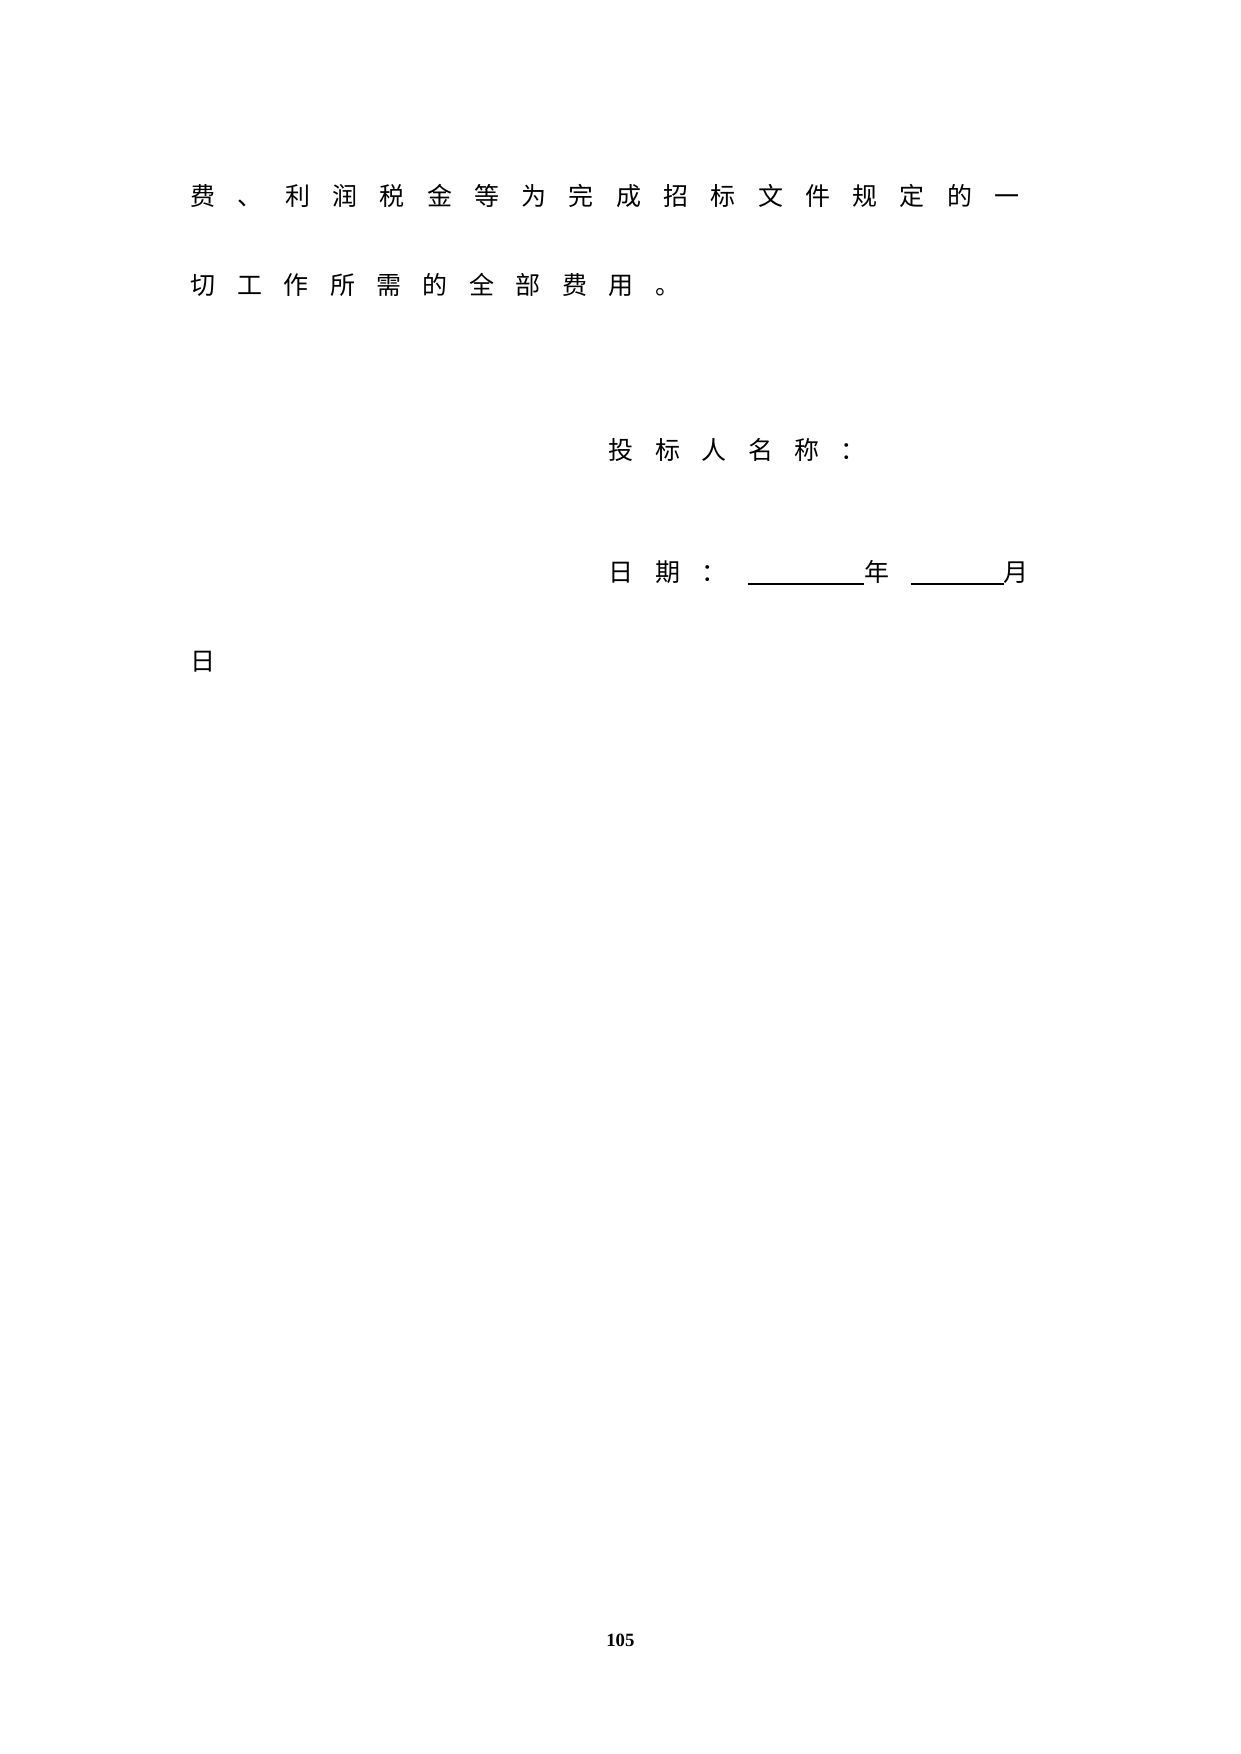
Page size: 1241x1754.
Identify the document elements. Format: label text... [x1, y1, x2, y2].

text 日期： 年 月 日 [190, 541, 1050, 689]
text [190, 164, 1041, 313]
text 投标人名称： [190, 419, 1050, 478]
